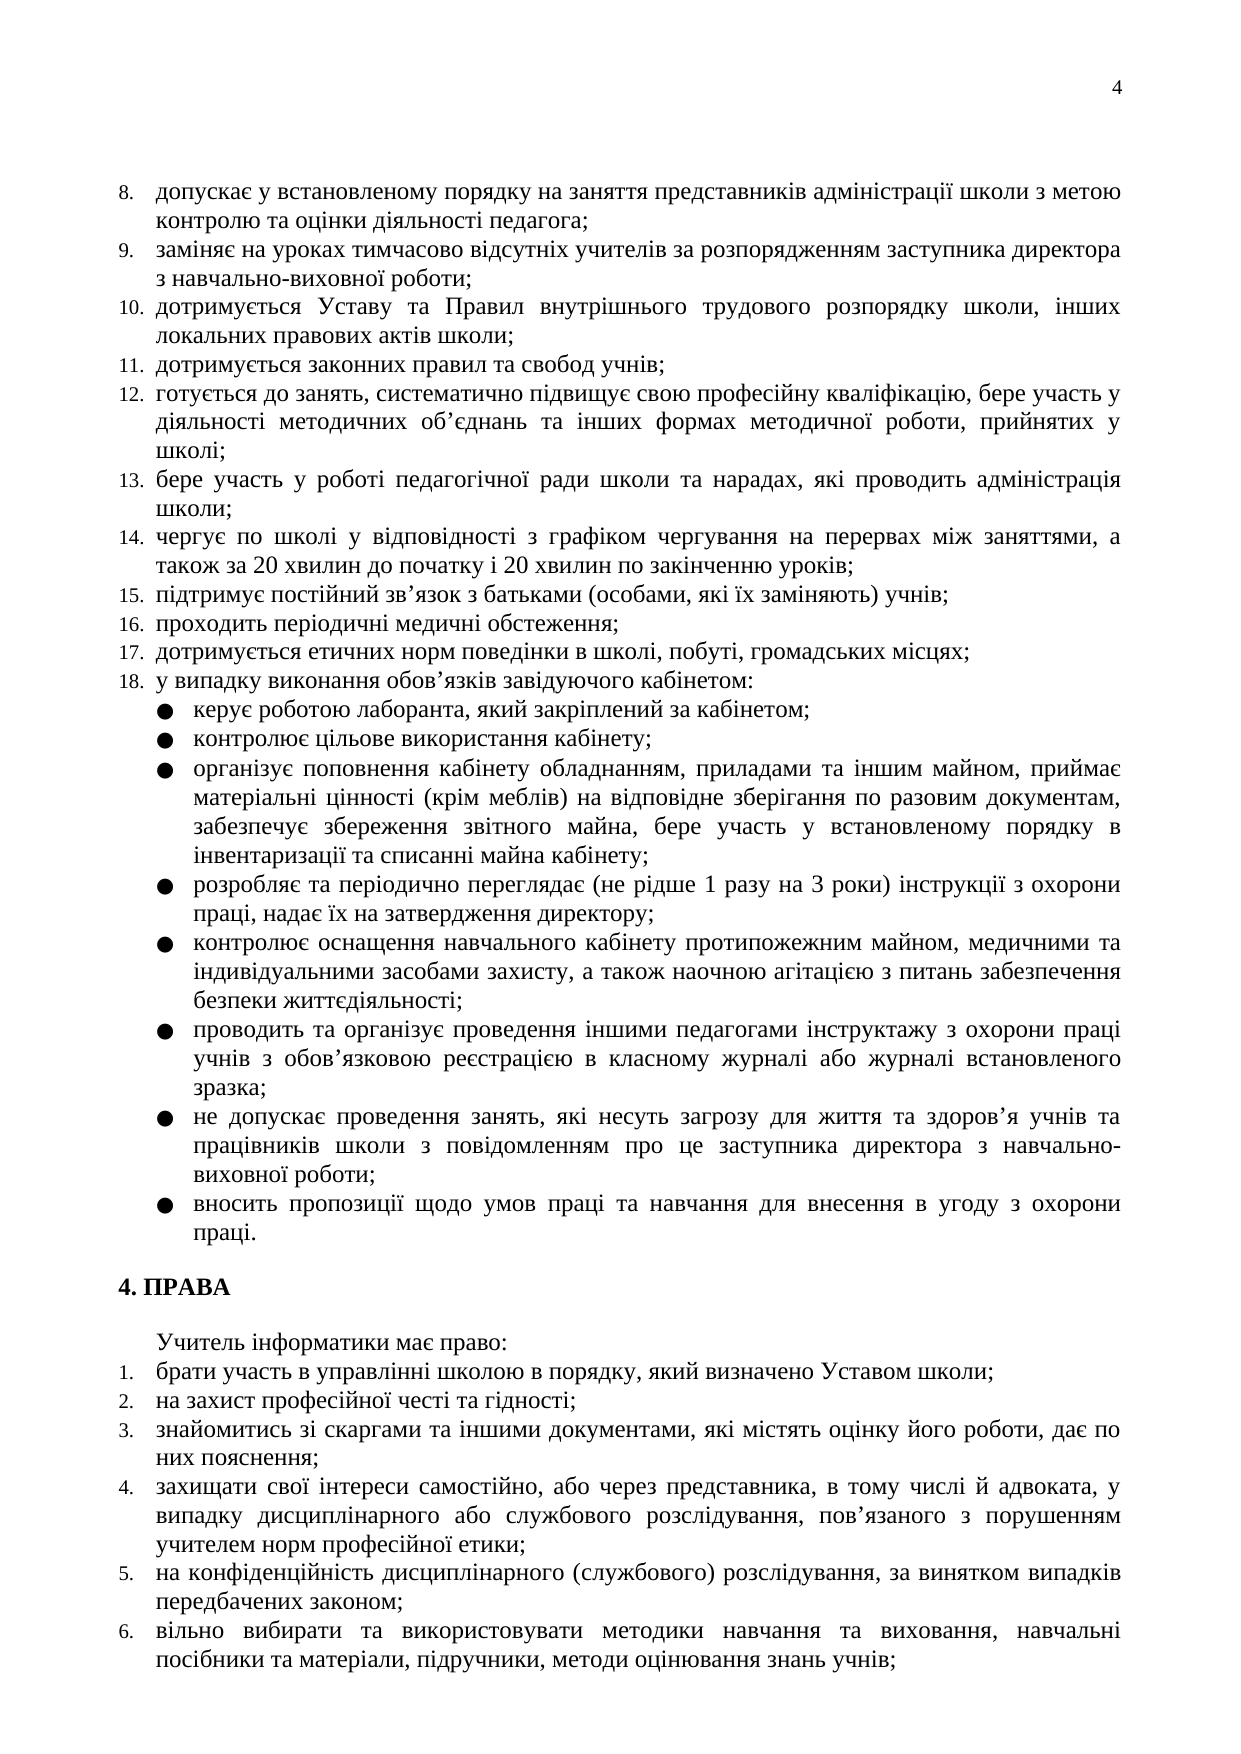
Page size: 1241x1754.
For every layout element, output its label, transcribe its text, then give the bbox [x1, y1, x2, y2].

list вільно вибирати та використовувати методики навчання та виховання, навчальні посібники та матеріали, підручники, методи оцінювання знань учнів; [118, 1615, 1122, 1672]
list не допускає проведення занять, які несуть загрозу для життя та здоров’я учнів та працівників школи з повідомленням про це заступника директора з навчально-виховної роботи; [156, 1101, 1122, 1188]
list захищати свої інтереси самостійно, або через представника, в тому числі й адвоката, у випадку дисциплінарного або службового розслідування, пов’язаного з порушенням учителем норм професійної етики; [118, 1471, 1122, 1557]
list брати участь в управлінні школою в порядку, який визначено Уставом школи; [118, 1356, 1122, 1385]
list бере участь у роботі педагогічної ради школи та нарадах, які проводить адміністрація школи; [118, 464, 1122, 521]
list розробляє та періодично переглядає (не рідше 1 разу на 3 роки) інструкції з охорони праці, надає їх на затвердження директору; [156, 869, 1122, 927]
list знайомитись зі скаргами та іншими документами, які містять оцінку його роботи, дає по них пояснення; [118, 1414, 1122, 1471]
list чергує по школі у відповідності з графіком чергування на перервах між заняттями, а також за 20 хвилин до початку і 20 хвилин по закінченню уроків; [118, 521, 1122, 579]
list організує поповнення кабінету обладнанням, приладами та іншим майном, приймає матеріальні цінності (крім меблів) на відповідне зберігання по разовим документам, забезпечує збереження звітного майна, бере участь у встановленому порядку в інвентаризації та списанні майна кабінету; [156, 753, 1122, 869]
list у випадку виконання обов’язків завідуючого кабінетом: [118, 665, 1122, 694]
list допускає у встановленому порядку на заняття представників адміністрації школи з метою контролю та оцінки діяльності педагога; [118, 176, 1122, 234]
list дотримується Уставу та Правил внутрішнього трудового розпорядку школи, інших локальних правових актів школи; [118, 291, 1122, 349]
list контролює цільове використання кабінету; [156, 723, 1122, 753]
list дотримується етичних норм поведінки в школі, побуті, громадських місцях; [118, 636, 1122, 665]
list проходить періодичні медичні обстеження; [118, 608, 1122, 636]
list дотримується законних правил та свобод учнів; [118, 349, 1122, 378]
list на конфіденційність дисциплінарного (службового) розслідування, за винятком випадків передбачених законом; [118, 1557, 1122, 1615]
list керує роботою лаборанта, який закріплений за кабінетом; [156, 694, 1122, 723]
list на захист професійної честі та гідності; [118, 1385, 1122, 1414]
list контролює оснащення навчального кабінету протипожежним майном, медичними та індивідуальними засобами захисту, а також наочною агітацією з питань забезпечення безпеки життєдіяльності; [156, 927, 1122, 1014]
text Учитель інформатики має право: [118, 1327, 1122, 1356]
text 4. ПРАВА [118, 1272, 1122, 1301]
list вносить пропозиції щодо умов праці та навчання для внесення в угоду з охорони праці. [156, 1188, 1122, 1246]
list заміняє на уроках тимчасово відсутніх учителів за розпорядженням заступника директора з навчально-виховної роботи; [118, 234, 1122, 291]
list готується до занять, систематично підвищує свою професійну кваліфікацію, бере участь у діяльності методичних об’єднань та інших формах методичної роботи, прийнятих у школі; [118, 378, 1122, 464]
list підтримує постійний зв’язок з батьками (особами, які їх заміняють) учнів; [118, 579, 1122, 608]
list проводить та організує проведення іншими педагогами інструктажу з охорони праці учнів з обов’язковою реєстрацією в класному журналі або журналі встановленого зразка; [156, 1014, 1122, 1101]
